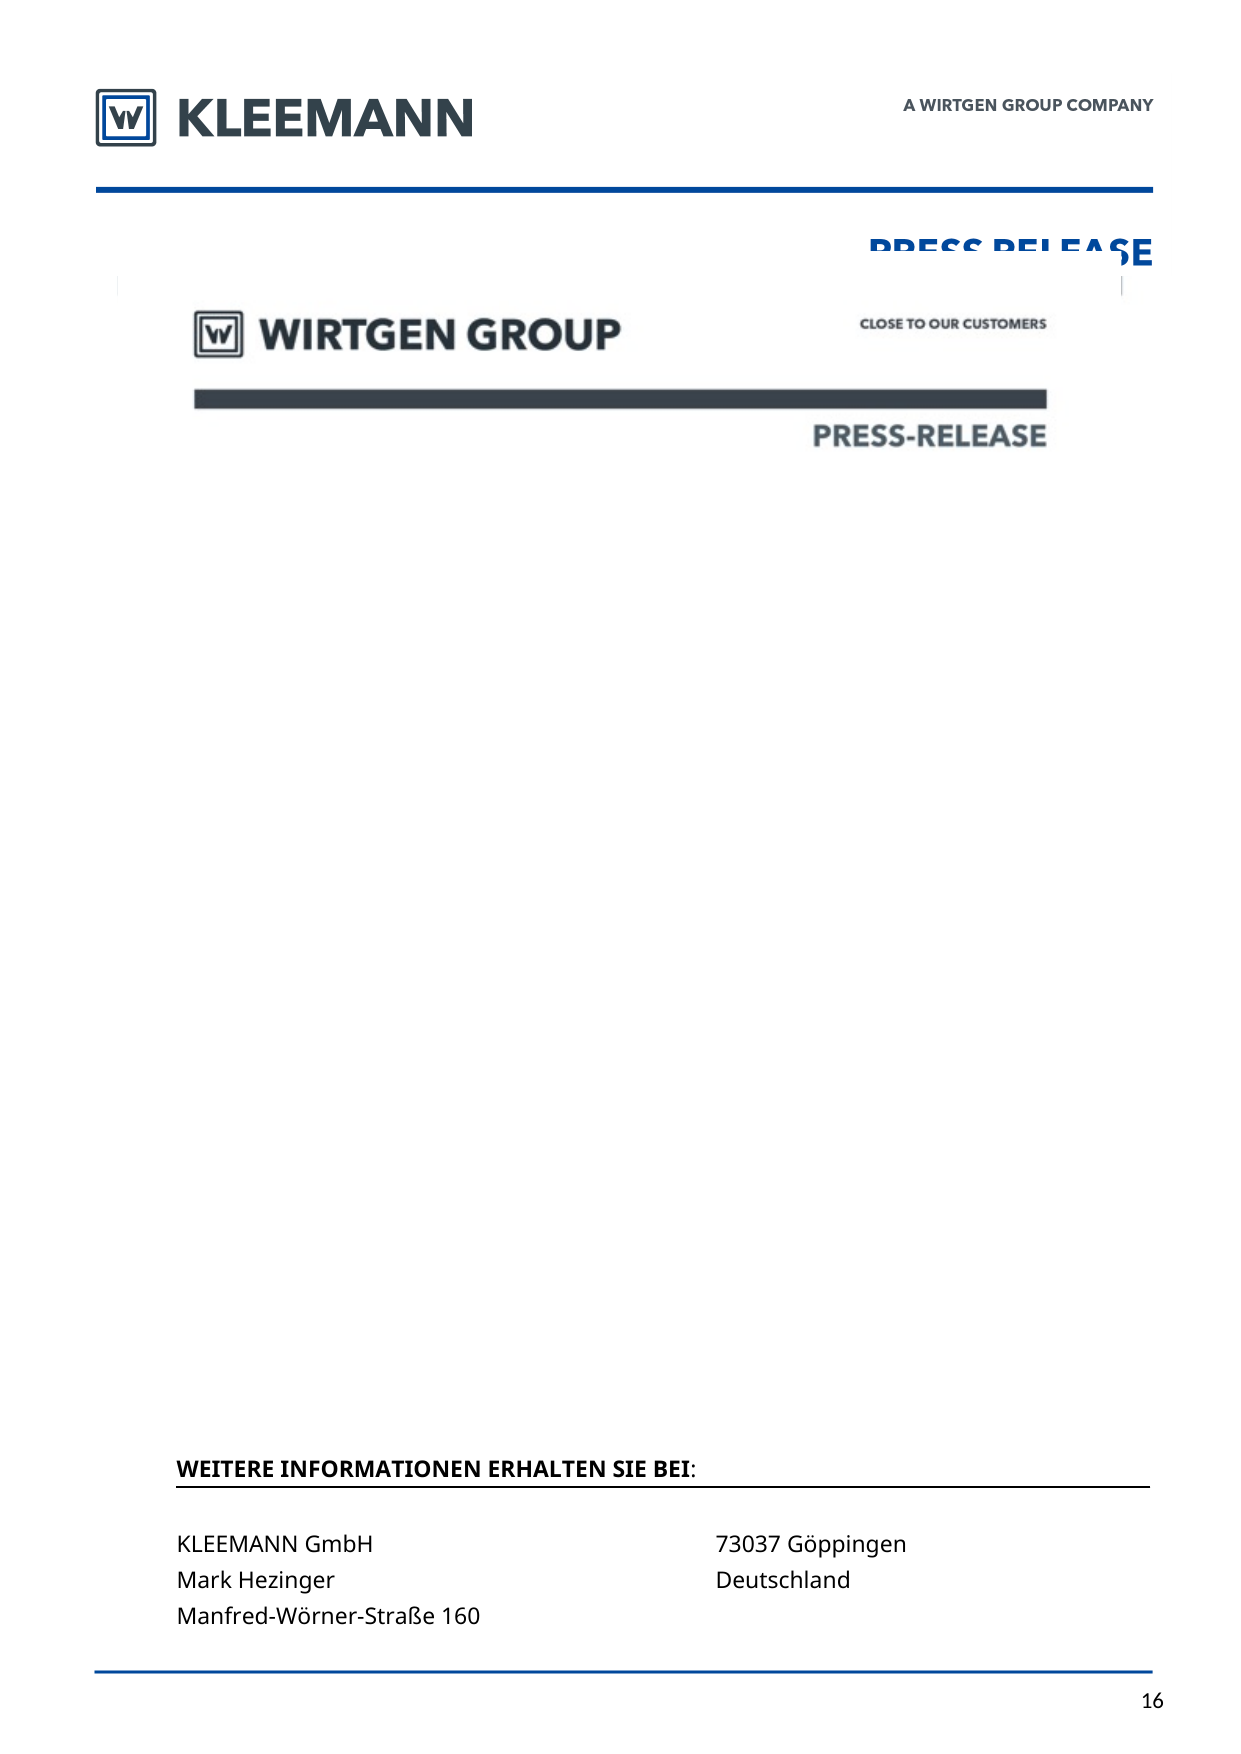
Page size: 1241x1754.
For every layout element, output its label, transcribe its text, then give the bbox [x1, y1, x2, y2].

text KLEEMANN GmbH [176, 1528, 611, 1559]
text 73037 Göppingen [715, 1528, 1150, 1559]
text Deutschland [715, 1564, 1150, 1595]
text Manfred-Wörner-Straße 160 [176, 1600, 611, 1631]
picture [82, 1661, 1180, 1682]
text Mark Hezinger [176, 1564, 611, 1595]
text WEITERE INFORMATIONEN ERHALTEN SIE BEI: [176, 1453, 1150, 1486]
picture [72, 73, 1172, 1309]
